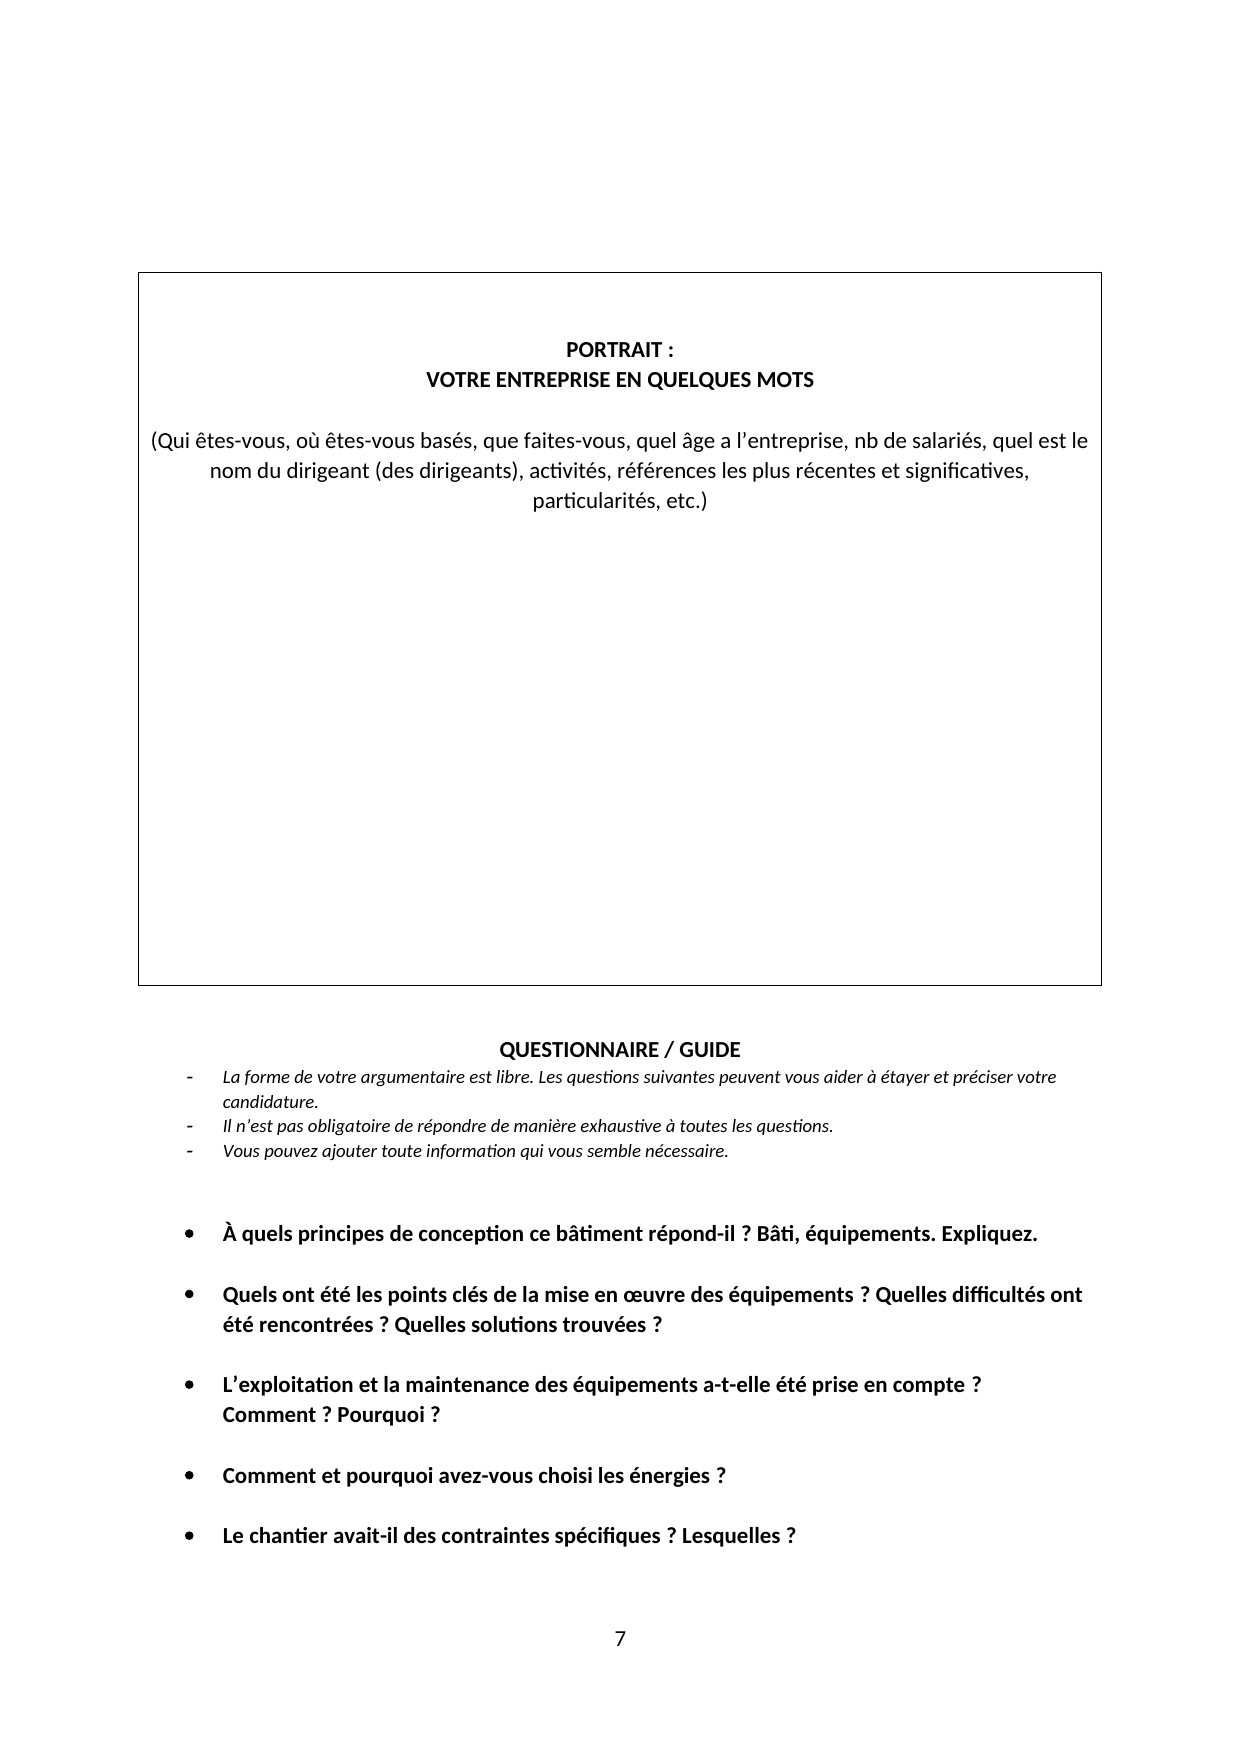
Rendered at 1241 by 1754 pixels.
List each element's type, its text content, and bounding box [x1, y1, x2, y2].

list Il n’est pas obligatoire de répondre de manière exhaustive à toutes les questions. [185, 1115, 1093, 1138]
list À quels principes de conception ce bâtiment répond-il ? Bâti, équipements. Expliquez. [185, 1219, 1093, 1247]
list Vous pouvez ajouter toute information qui vous semble nécessaire. [185, 1139, 1093, 1162]
list Le chantier avait-il des contraintes spécifiques ? Lesquelles ? [185, 1521, 1093, 1549]
text PORTRAIT : [139, 332, 1101, 362]
text QUESTIONNAIRE / GUIDE [148, 1035, 1093, 1063]
list Comment et pourquoi avez-vous choisi les énergies ? [185, 1461, 1093, 1489]
list Quels ont été les points clés de la mise en œuvre des équipements ? Quelles difficultés ont été rencontrées ? Quelles solutions trouvées ? [185, 1280, 1093, 1338]
text (Qui êtes-vous, où êtes-vous basés, que faites-vous, quel âge a l’entreprise, nb de salariés, quel est le nom du dirigeant (des dirigeants), activités, références les plus récentes et significatives, particularités, etc.) [139, 423, 1101, 514]
list L’exploitation et la maintenance des équipements a-t-elle été prise en compte ? Comment ? Pourquoi ? [185, 1370, 1093, 1428]
list La forme de votre argumentaire est libre. Les questions suivantes peuvent vous aider à étayer et préciser votre candidature. [185, 1065, 1093, 1113]
text VOTRE ENTREPRISE EN QUELQUES MOTS [139, 362, 1101, 393]
